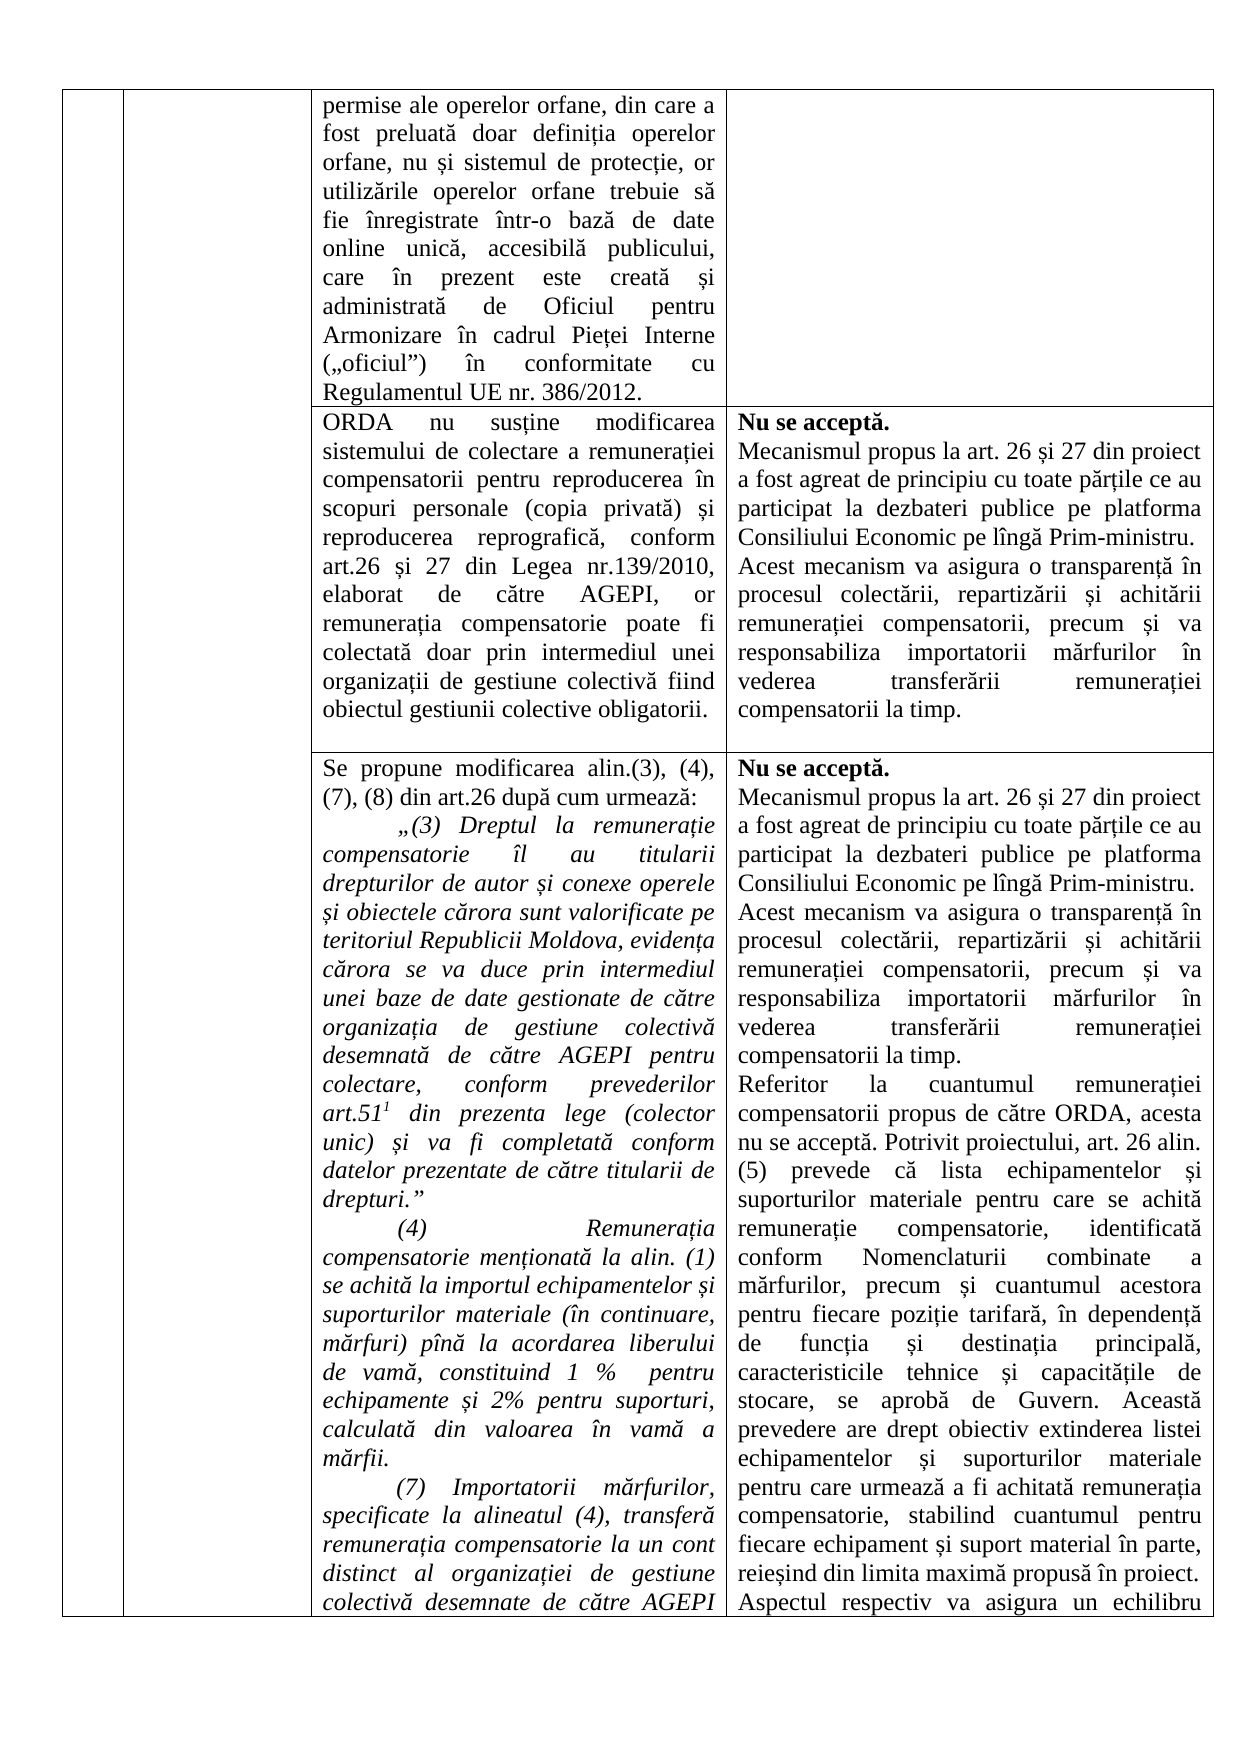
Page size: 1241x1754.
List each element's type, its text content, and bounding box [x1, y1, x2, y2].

table_cell Nu se acceptă. Mecanismul propus la art. 26 și 27 din proiect a fost agreat de principiu cu toate părțile ce au participat la dezbateri publice pe platforma Consiliului Economic pe lîngă Prim-ministru. Acest mecanism va asigura o transparență în procesul colectării, repartizării și achitării remunerației compensatorii, precum și va responsabiliza importatorii mărfurilor în vederea transferării remunerației compensatorii la timp. [727, 407, 1213, 752]
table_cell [312, 753, 726, 1616]
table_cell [727, 753, 1213, 1616]
table_cell ORDA nu susține modificarea sistemului de colectare a remunerației compensatorii pentru reproducerea în scopuri personale (copia privată) și reproducerea reprografică, conform art.26 și 27 din Legea nr.139/2010, elaborat de către AGEPI, or remunerația compensatorie poate fi colectată doar prin intermediul unei organizații de gestiune colectivă fiind obiectul gestiunii colective obligatorii. [312, 407, 726, 752]
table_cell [727, 90, 1213, 406]
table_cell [312, 90, 726, 406]
